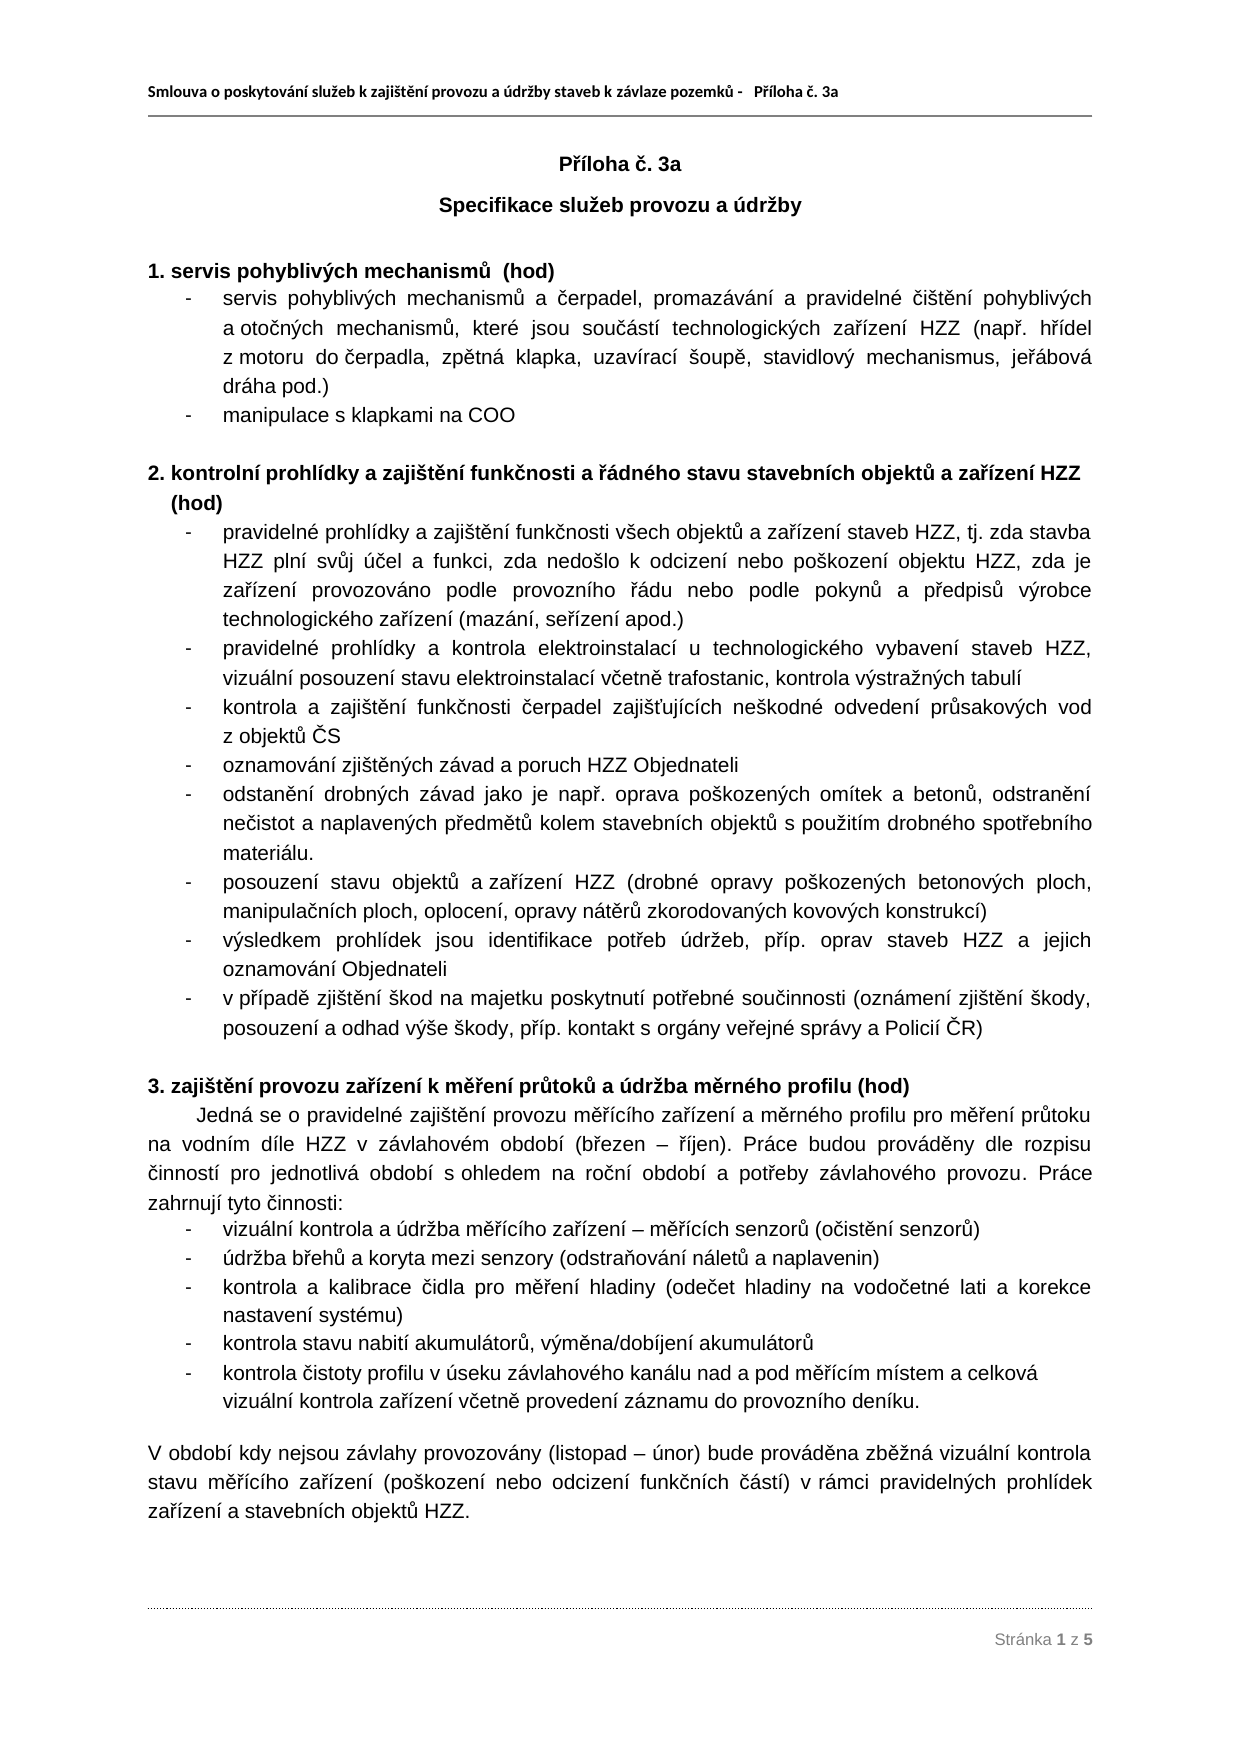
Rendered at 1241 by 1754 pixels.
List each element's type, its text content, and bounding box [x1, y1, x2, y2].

list posouzení stavu objektů a zařízení HZZ (drobné opravy poškozených betonových ploch, manipulačních ploch, oplocení, opravy nátěrů zkorodovaných kovových konstrukcí) [185, 866, 1092, 924]
text V období kdy nejsou závlahy provozovány (listopad – únor) bude prováděna zběžná vizuální kontrola stavu měřícího zařízení (poškození nebo odcizení funkčních částí) v rámci pravidelných prohlídek zařízení a stavebních objektů HZZ. [148, 1437, 1092, 1524]
list oznamování zjištěných závad a poruch HZZ Objednateli [185, 749, 1092, 778]
list odstanění drobných závad jako je např. oprava poškozených omítek a betonů, odstranění nečistot a naplavených předmětů kolem stavebních objektů s použitím drobného spotřebního materiálu. [185, 778, 1092, 866]
list kontrola a kalibrace čidla pro měření hladiny (odečet hladiny na vodočetné lati a korekce nastavení systému) [185, 1274, 1092, 1327]
list výsledkem prohlídek jsou identifikace potřeb údržeb, příp. oprav staveb HZZ a jejich oznamování Objednateli [185, 924, 1092, 982]
list manipulace s klapkami na COO [185, 399, 1092, 428]
list údržba břehů a koryta mezi senzory (odstraňování náletů a naplavenin) [185, 1245, 1092, 1270]
text 3. zajištění provozu zařízení k měření průtoků a údržba měrného profilu (hod) [148, 1070, 1092, 1099]
list kontrola stavu nabití akumulátorů, výměna/dobíjení akumulátorů [185, 1331, 1092, 1356]
text Příloha č. 3a [148, 148, 1092, 177]
list pravidelné prohlídky a zajištění funkčnosti všech objektů a zařízení staveb HZZ, tj. zda stavba HZZ plní svůj účel a funkci, zda nedošlo k odcizení nebo poškození objektu HZZ, zda je zařízení provozováno podle provozního řádu nebo podle pokynů a předpisů výrobce technologického zařízení (mazání, seřízení apod.) [185, 516, 1092, 632]
list kontrola čistoty profilu v úseku závlahového kanálu nad a pod měřícím místem a celková vizuální kontrola zařízení včetně provedení záznamu do provozního deníku. [185, 1360, 1092, 1413]
text Specifikace služeb provozu a údržby [148, 189, 1092, 218]
list pravidelné prohlídky a kontrola elektroinstalací u technologického vybavení staveb HZZ, vizuální posouzení stavu elektroinstalací včetně trafostanic, kontrola výstražných tabulí [185, 632, 1092, 691]
list kontrola a zajištění funkčnosti čerpadel zajišťujících neškodné odvedení průsakových vod z objektů ČS [185, 691, 1092, 749]
list v případě zjištění škod na majetku poskytnutí potřebné součinnosti (oznámení zjištění škody, posouzení a odhad výše škody, příp. kontakt s orgány veřejné správy a Policií ČR) [185, 982, 1092, 1041]
list servis pohyblivých mechanismů a čerpadel, promazávání a pravidelné čištění pohyblivých a otočných mechanismů, které jsou součástí technologických zařízení HZZ (např. hřídel z motoru do čerpadla, zpětná klapka, uzavírací šoupě, stavidlový mechanismus, jeřábová dráha pod.) [185, 282, 1092, 399]
list vizuální kontrola a údržba měřícího zařízení – měřících senzorů (očistění senzorů) [185, 1216, 1092, 1241]
text (hod) [148, 487, 1092, 516]
text Jedná se o pravidelné zajištění provozu měřícího zařízení a měrného profilu pro měření průtoku na vodním díle HZZ v závlahovém období (březen – říjen). Práce budou prováděny dle rozpisu činností pro jednotlivá období s ohledem na roční období a potřeby závlahového provozu. Práce zahrnují tyto činnosti: [148, 1099, 1092, 1216]
text 2. kontrolní prohlídky a zajištění funkčnosti a řádného stavu stavebních objektů a zařízení HZZ [148, 457, 1092, 487]
text 1. servis pohyblivých mechanismů (hod) [148, 258, 1092, 282]
